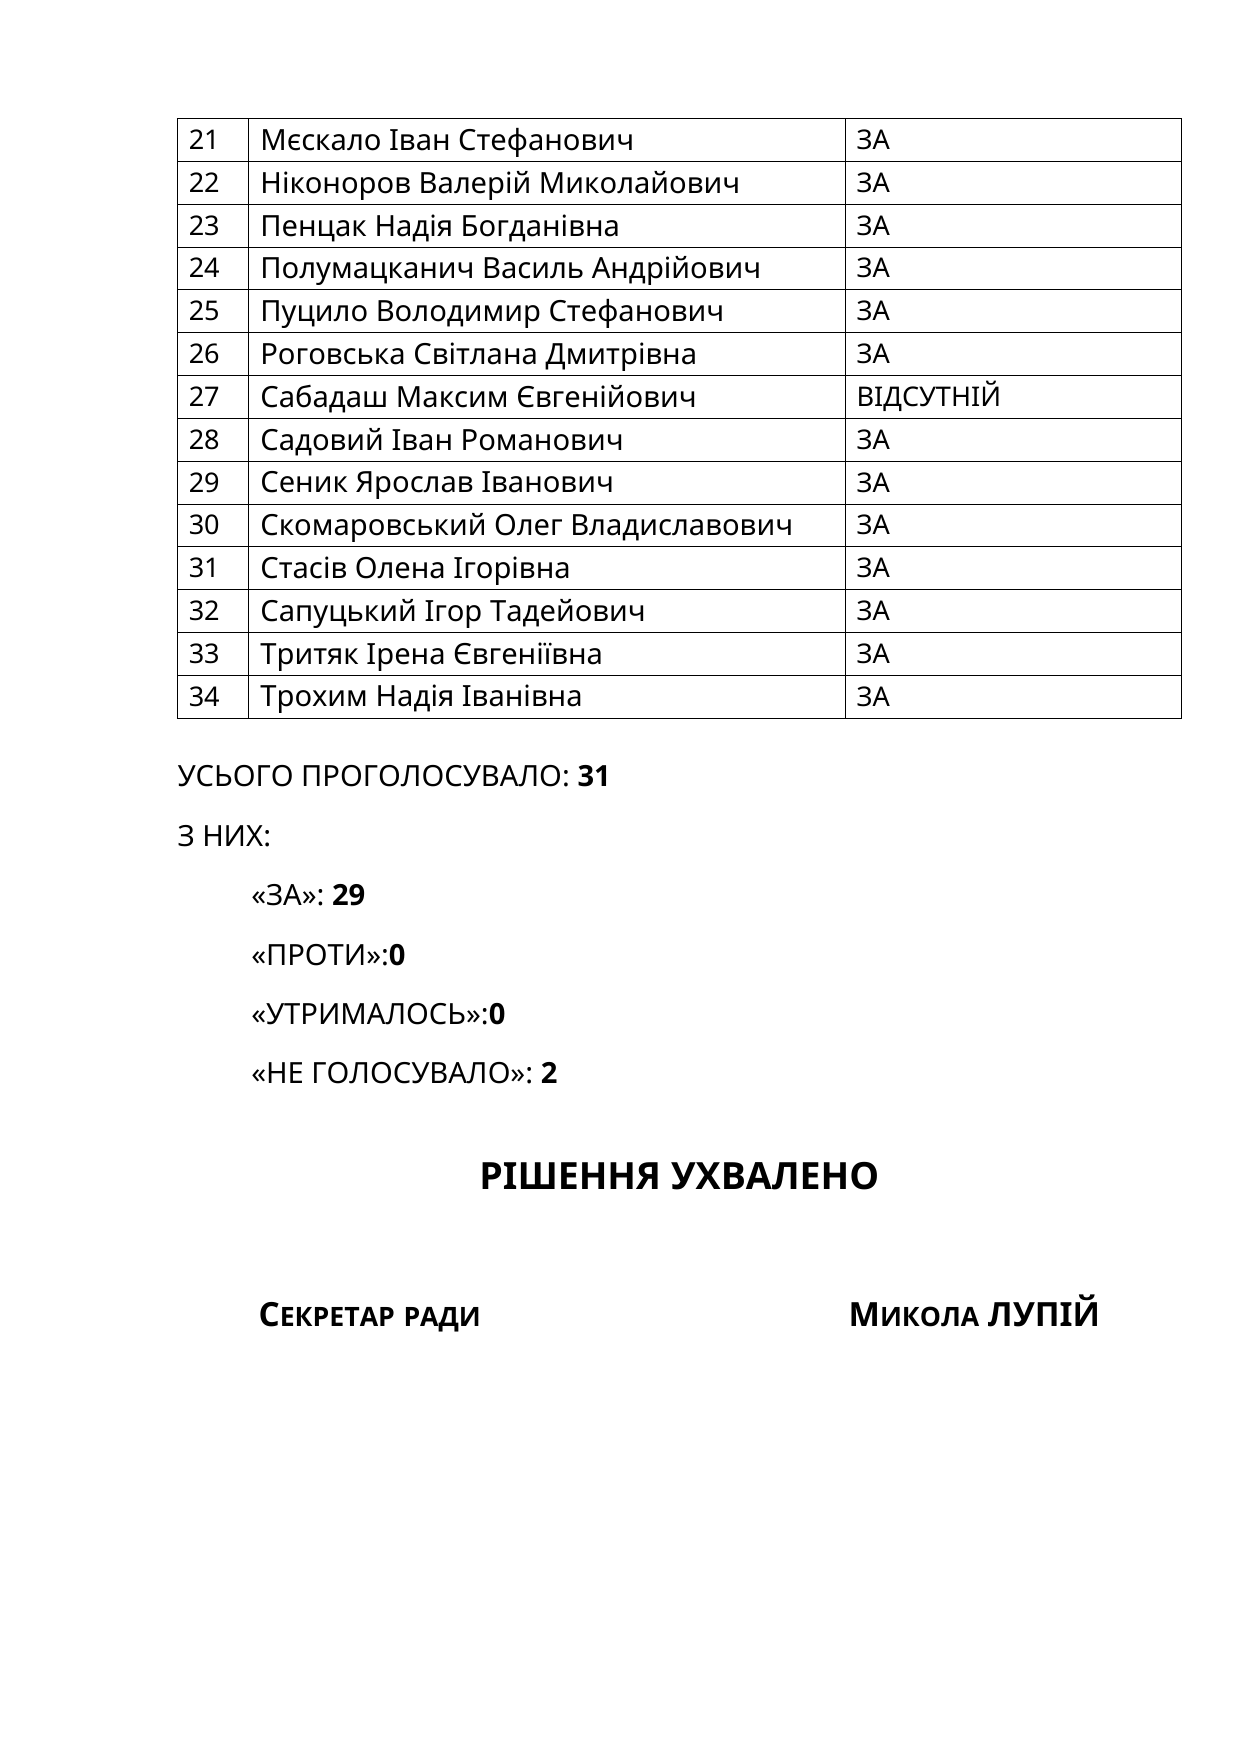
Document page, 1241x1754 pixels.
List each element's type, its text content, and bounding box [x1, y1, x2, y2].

table_cell 25 [178, 290, 248, 332]
table_cell ЗА [846, 333, 1181, 375]
table_cell 29 [178, 462, 248, 503]
text «НЕ ГОЛОСУВАЛО»: 2 [177, 1053, 1181, 1092]
table_cell Сапуцький Ігор Тадейович [249, 590, 845, 632]
text З НИХ: [177, 815, 1181, 854]
table_cell ВІДСУТНІЙ [846, 376, 1181, 418]
table_cell Садовий Іван Романович [249, 419, 845, 461]
table_cell ЗА [846, 419, 1181, 461]
table_cell Роговська Світлана Дмитрівна [249, 333, 845, 375]
table_cell ЗА [846, 205, 1181, 247]
table_cell 28 [178, 419, 248, 461]
table_cell Трохим Надія Іванівна [249, 676, 845, 717]
table_cell 27 [178, 376, 248, 418]
table_cell ЗА [846, 633, 1181, 675]
table_cell ЗА [846, 462, 1181, 503]
table_cell ЗА [846, 119, 1181, 161]
table_cell 31 [178, 547, 248, 589]
table_cell 26 [178, 333, 248, 375]
text «УТРИМАЛОСЬ»:0 [177, 993, 1181, 1033]
table_cell Пуцило Володимир Стефанович [249, 290, 845, 332]
table_cell Тритяк Ірена Євгеніївна [249, 633, 845, 675]
table_cell 21 [178, 119, 248, 161]
text Усього проголосувало: 31 [177, 755, 1181, 795]
table_cell Стасів Олена Ігорівна [249, 547, 845, 589]
table_cell ЗА [846, 162, 1181, 204]
table_cell Сабадаш Максим Євгенійович [249, 376, 845, 418]
table_cell Скомаровський Олег Владиславович [249, 505, 845, 546]
table_cell Мєскало Іван Стефанович [249, 119, 845, 161]
table_cell Пенцак Надія Богданівна [249, 205, 845, 247]
text «ЗА»: 29 [177, 874, 1181, 914]
text РІШЕННЯ УХВАЛЕНО [177, 1149, 1181, 1200]
table_cell 23 [178, 205, 248, 247]
table_cell ЗА [846, 676, 1181, 717]
text «ПРОТИ»:0 [177, 934, 1181, 973]
table_cell ЗА [846, 590, 1181, 632]
table_cell 30 [178, 505, 248, 546]
table_cell ЗА [846, 505, 1181, 546]
table_cell 22 [178, 162, 248, 204]
table_cell 32 [178, 590, 248, 632]
table_cell 34 [178, 676, 248, 717]
table_cell ЗА [846, 290, 1181, 332]
table_cell Ніконоров Валерій Миколайович [249, 162, 845, 204]
table_cell ЗА [846, 248, 1181, 289]
table_cell ЗА [846, 547, 1181, 589]
table_cell 24 [178, 248, 248, 289]
table_cell Полумацканич Василь Андрійович [249, 248, 845, 289]
table_cell Сеник Ярослав Іванович [249, 462, 845, 503]
text Секретар ради Микола ЛУПІЙ [177, 1291, 1181, 1336]
table_cell 33 [178, 633, 248, 675]
